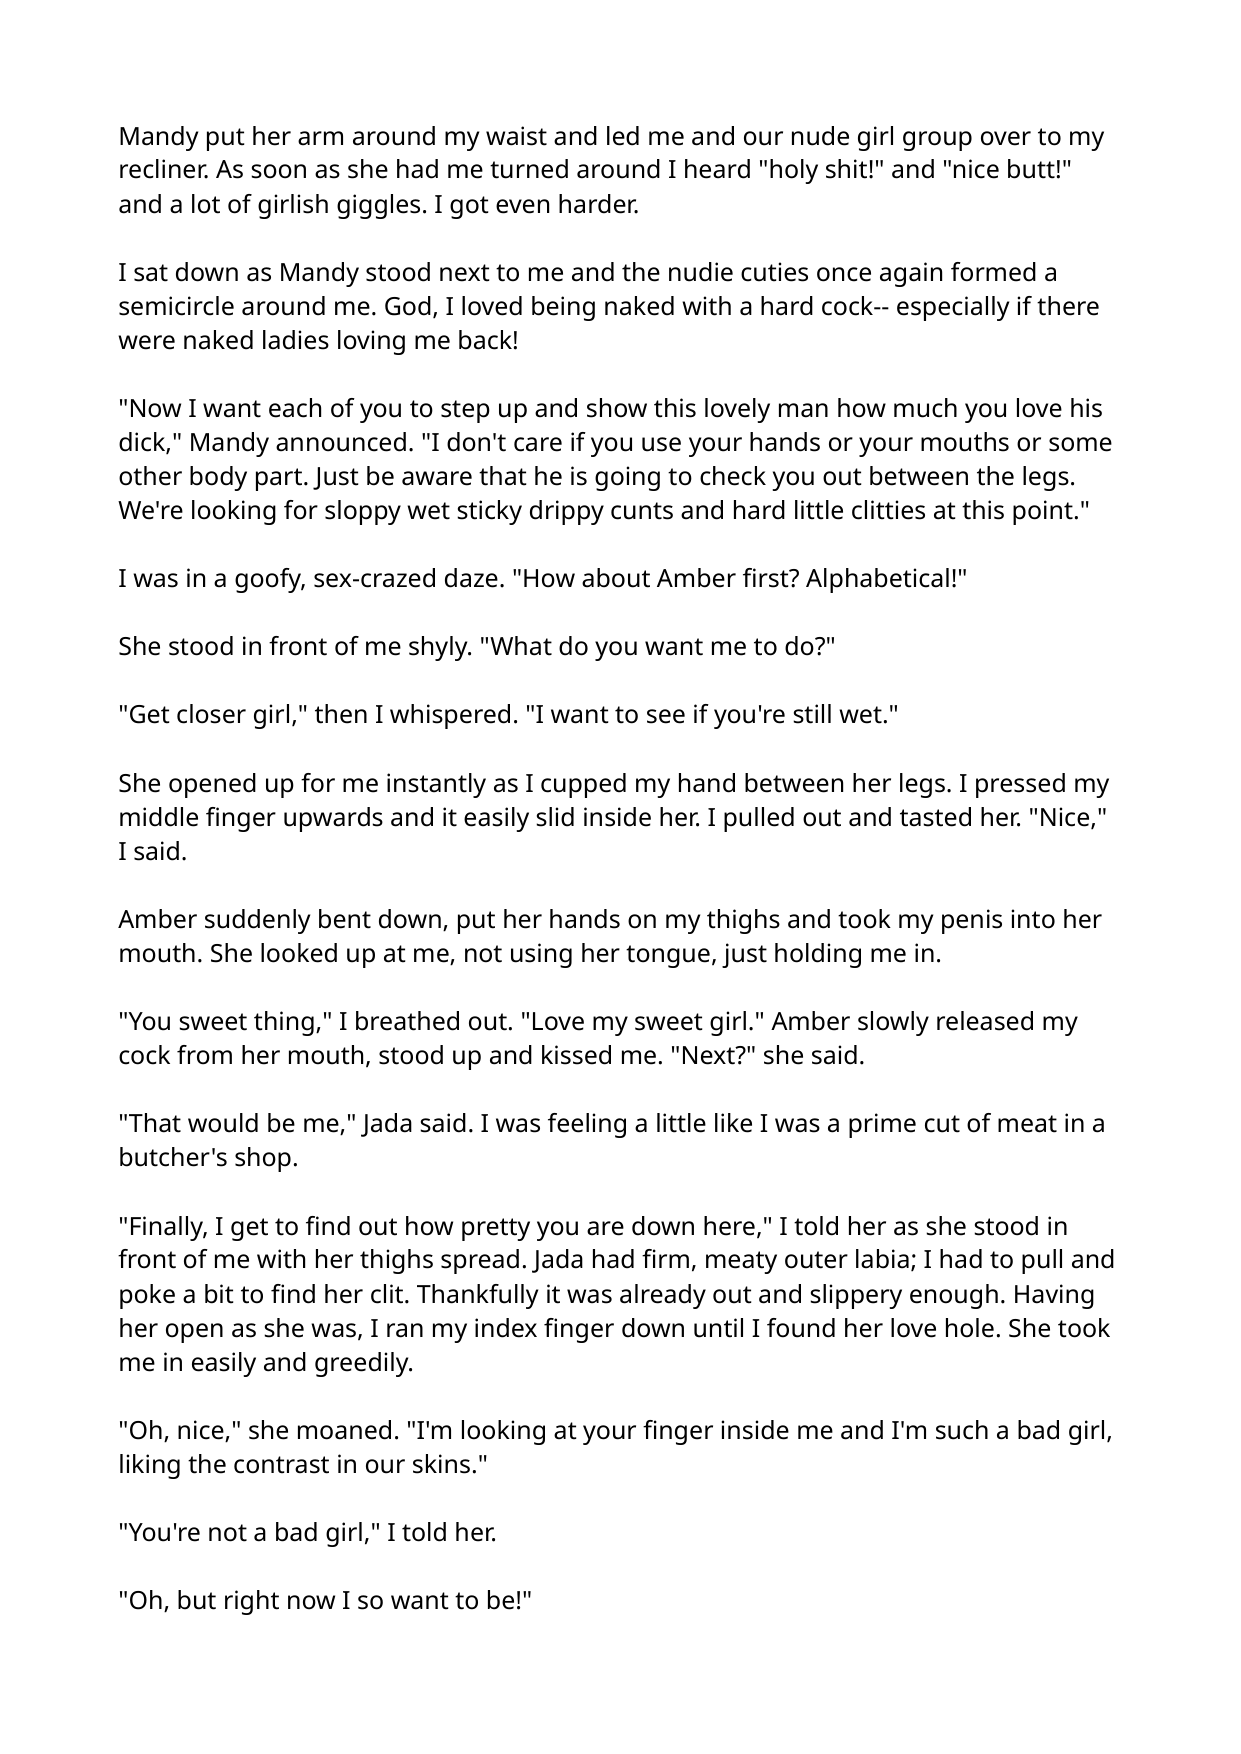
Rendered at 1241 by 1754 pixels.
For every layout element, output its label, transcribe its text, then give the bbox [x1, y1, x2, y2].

text "You're not a bad girl," I told her. [118, 1515, 1122, 1549]
text She stood in front of me shyly. "What do you want me to do?" [118, 629, 1122, 663]
text "You sweet thing," I breathed out. "Love my sweet girl." Amber slowly released my cock from her mouth, stood up and kissed me. "Next?" she said. [118, 1004, 1122, 1072]
text "Now I want each of you to step up and show this lovely man how much you love his dick," Mandy announced. "I don't care if you use your hands or your mouths or some other body part. Just be aware that he is going to check you out between the legs. We're looking for sloppy wet sticky drippy cunts and hard little clitties at this point." [118, 391, 1122, 527]
text She opened up for me instantly as I cupped my hand between her legs. I pressed my middle finger upwards and it easily slid inside her. I pulled out and tasted her. "Nice," I said. [118, 765, 1122, 867]
text "Oh, nice," she moaned. "I'm looking at your finger inside me and I'm such a bad girl, liking the contrast in our skins." [118, 1412, 1122, 1481]
text "Get closer girl," then I whispered. "I want to see if you're still wet." [118, 697, 1122, 731]
text I sat down as Mandy stood next to me and the nudie cuties once again formed a semicircle around me. God, I loved being naked with a hard cock-- especially if there were naked ladies loving me back! [118, 254, 1122, 357]
text Amber suddenly bent down, put her hands on my thighs and took my penis into her mouth. She looked up at me, not using her tongue, just holding me in. [118, 902, 1122, 970]
text "Finally, I get to find out how pretty you are down here," I told her as she stood in front of me with her thighs spread. Jada had firm, meaty outer labia; I had to pull and poke a bit to find her clit. Thankfully it was already out and slippery enough. Having her open as she was, I ran my index finger down until I found her love hole. She took me in easily and greedily. [118, 1208, 1122, 1378]
text Mandy put her arm around my waist and led me and our nude girl group over to my recliner. As soon as she had me turned around I heard "holy shit!" and "nice butt!" and a lot of girlish giggles. I got even harder. [118, 118, 1122, 220]
text "Oh, but right now I so want to be!" [118, 1583, 1122, 1617]
text "That would be me," Jada said. I was feeling a little like I was a prime cut of meat in a butcher's shop. [118, 1106, 1122, 1174]
text I was in a goofy, sex-crazed daze. "How about Amber first? Alphabetical!" [118, 561, 1122, 595]
